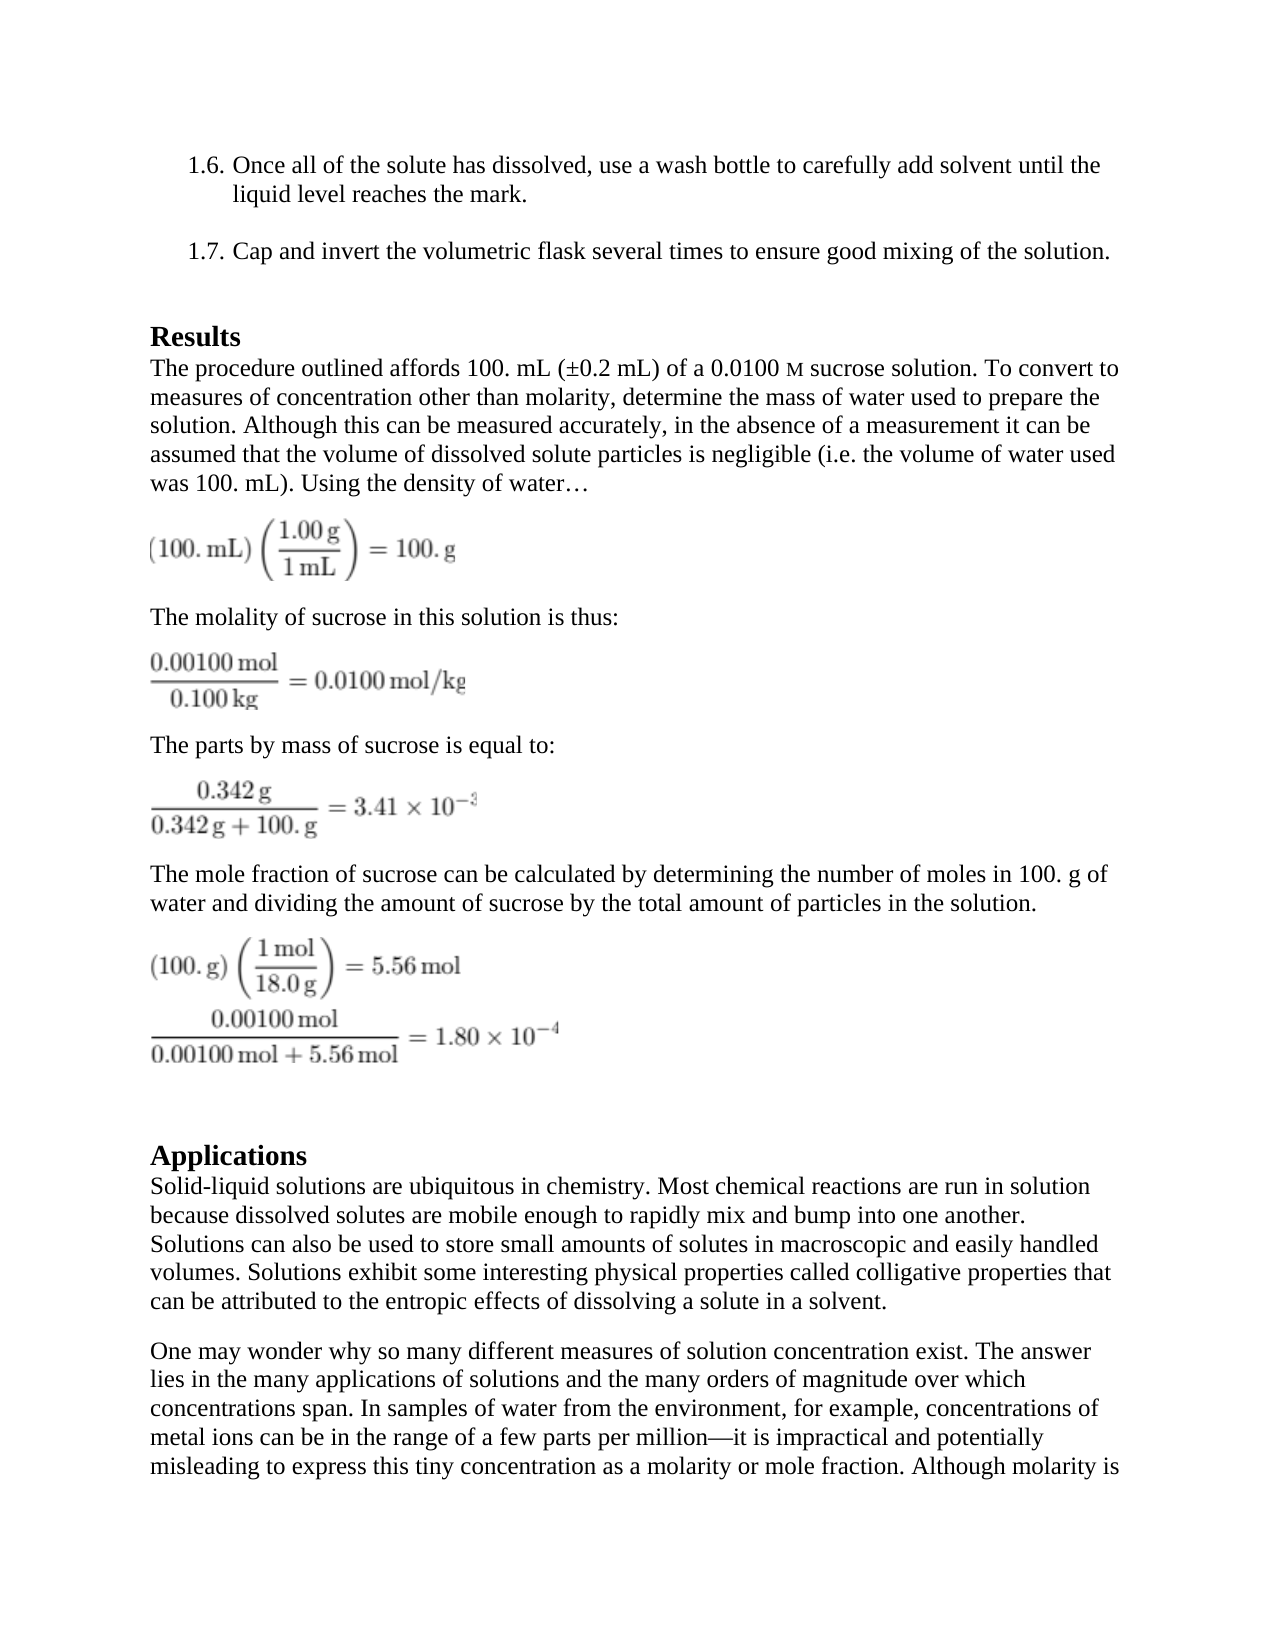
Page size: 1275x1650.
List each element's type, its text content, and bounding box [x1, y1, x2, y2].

text The mole fraction of sucrose can be calculated by determining the number of moles in 100. g of water and dividing the amount of sucrose by the total amount of particles in the solution. [150, 859, 1125, 917]
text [150, 1336, 1125, 1479]
text Applications Solid-liquid solutions are ubiquitous in chemistry. Most chemical reactions are run in solution because dissolved solutes are mobile enough to rapidly mix and bump into one another. Solutions can also be used to store small amounts of solutes in macroscopic and easily handled volumes. Solutions exhibit some interesting physical properties called colligative properties that can be attributed to the entropic effects of dissolving a solute in a solvent. [150, 1138, 1125, 1315]
text The parts by mass of sucrose is equal to: [150, 730, 1125, 759]
list Cap and invert the volumetric flask several times to ensure good mixing of the solution. [187, 236, 1125, 265]
list Once all of the solute has dissolved, use a wash bottle to carefully add solvent until the liquid level reaches the mark. [187, 150, 1125, 236]
text Results The procedure outlined affords 100. mL (±0.2 mL) of a 0.0100 m sucrose solution. To convert to measures of concentration other than molarity, determine the mass of water used to prepare the solution. Although this can be measured accurately, in the absence of a measurement it can be assumed that the volume of dissolved solute particles is negligible (i.e. the volume of water used was 100. mL). Using the density of water… [150, 319, 1125, 497]
text The molality of sucrose in this solution is thus: [150, 602, 1125, 630]
